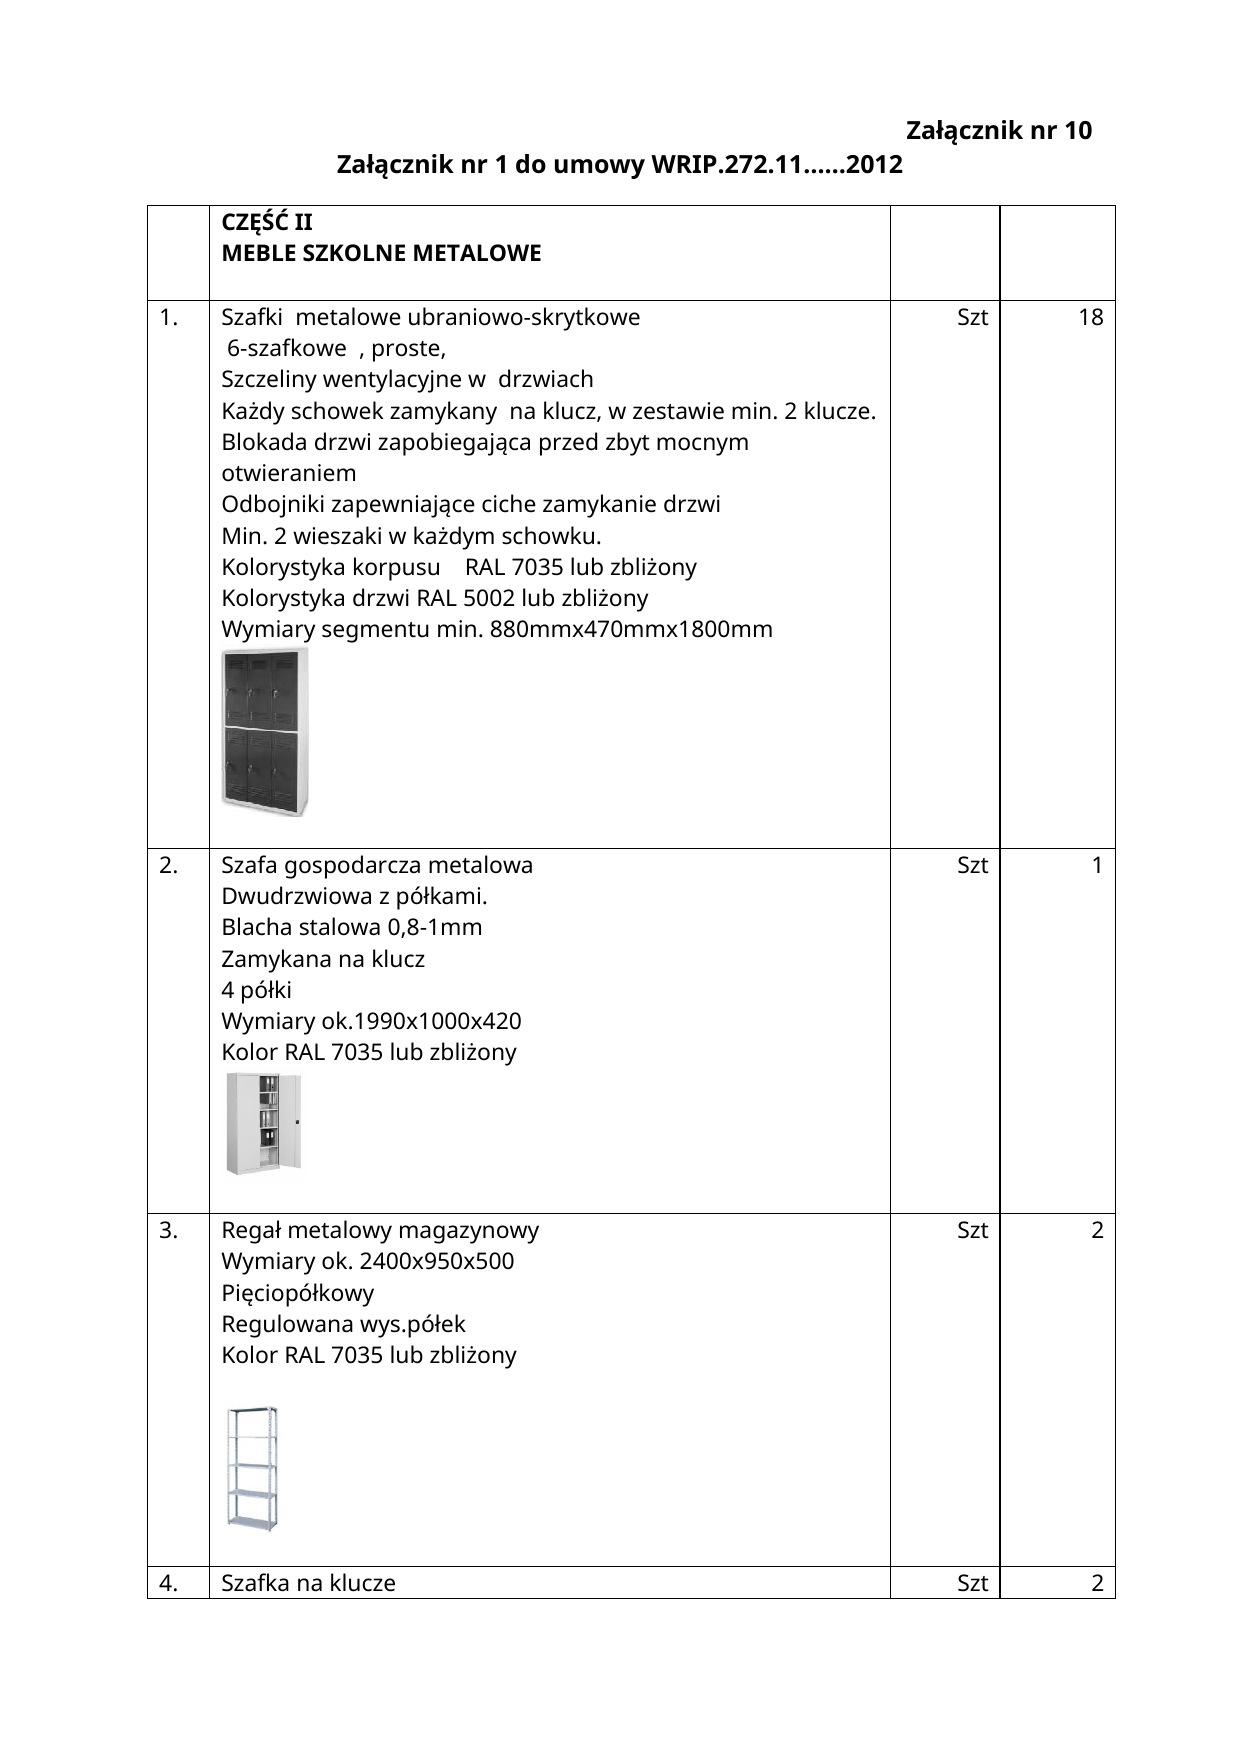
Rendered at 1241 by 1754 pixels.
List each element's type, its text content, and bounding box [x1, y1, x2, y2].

table_cell 2. [148, 849, 209, 1213]
table_cell 1. [148, 301, 209, 848]
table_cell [210, 1567, 890, 1598]
table_cell Szafki metalowe ubraniowo-skrytkowe 6-szafkowe , proste, Szczeliny wentylacyjne w drzwiach Każdy schowek zamykany na klucz, w zestawie min. 2 klucze. Blokada drzwi zapobiegająca przed zbyt mocnym otwieraniem Odbojniki zapewniające ciche zamykanie drzwi Min. 2 wieszaki w każdym schowku. Kolorystyka korpusu RAL 7035 lub zbliżony Kolorystyka drzwi RAL 5002 lub zbliżony Wymiary segmentu min. 880mmx470mmx1800mm [210, 301, 890, 848]
table_header [891, 206, 999, 300]
table_cell 4. [148, 1567, 209, 1598]
table_cell Szt [891, 1214, 999, 1566]
table_cell Szafa gospodarcza metalowa Dwudrzwiowa z półkami. Blacha stalowa 0,8-1mm Zamykana na klucz 4 półki Wymiary ok.1990x1000x420 Kolor RAL 7035 lub zbliżony [210, 849, 890, 1213]
table_cell 2 [1001, 1214, 1115, 1566]
table_cell Szt [891, 849, 999, 1213]
table_header [1001, 206, 1115, 300]
table_cell Regał metalowy magazynowy Wymiary ok. 2400x950x500 Pięciopółkowy Regulowana wys.półek Kolor RAL 7035 lub zbliżony [210, 1214, 890, 1566]
table_cell 3. [148, 1214, 209, 1566]
table_cell 2 [1001, 1567, 1115, 1598]
table_header [148, 206, 209, 300]
table_cell 1 [1001, 849, 1115, 1213]
table_header CZĘŚĆ II MEBLE SZKOLNE METALOWE [210, 206, 890, 300]
table_cell 18 [1001, 301, 1115, 848]
picture [221, 1401, 284, 1535]
table_cell Szt [891, 301, 999, 848]
table_cell Szt [891, 1567, 999, 1598]
